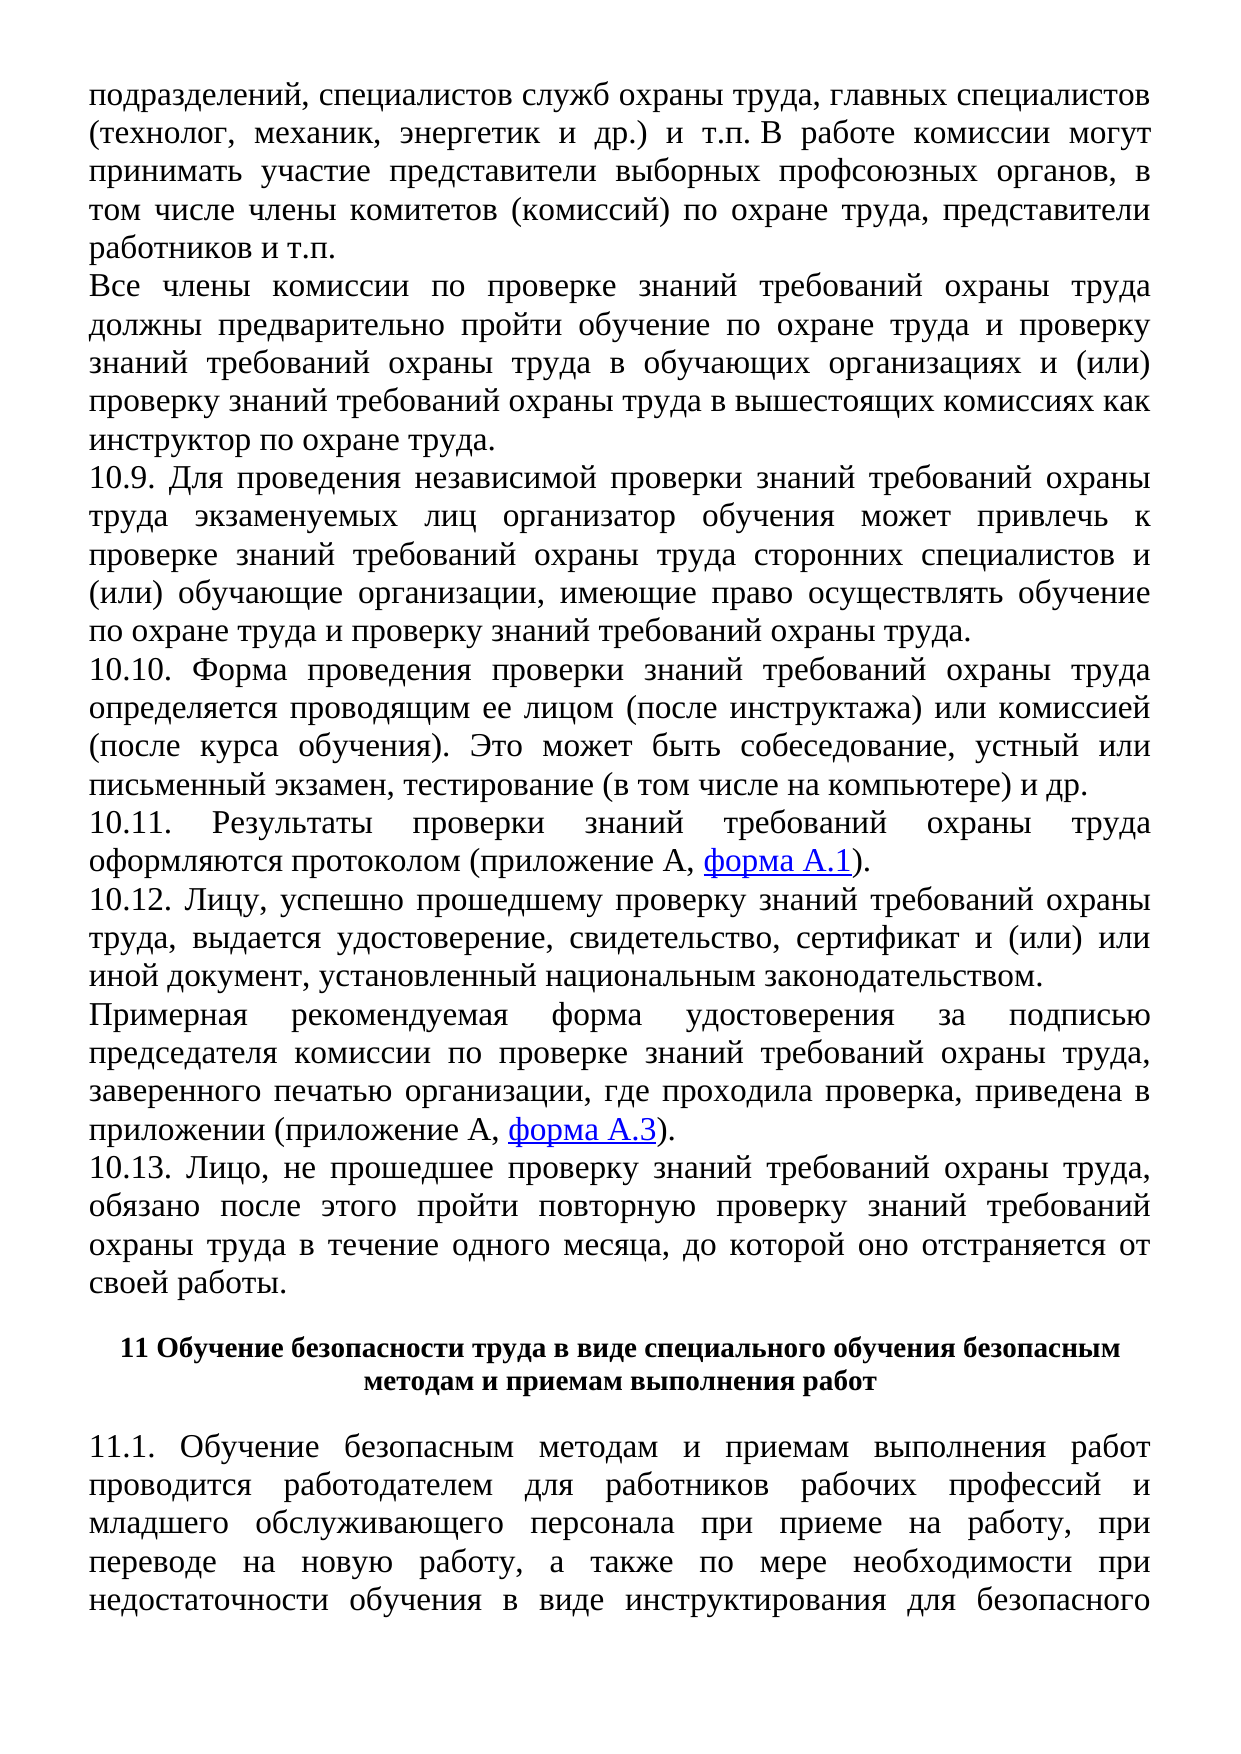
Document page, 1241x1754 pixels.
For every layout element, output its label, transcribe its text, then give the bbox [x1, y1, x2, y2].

text 10.11. Результаты проверки знаний требований охраны труда оформляются протоколом (приложение А, форма А.1). [89, 802, 1152, 879]
text Примерная рекомендуемая форма удостоверения за подписью председателя комиссии по проверке знаний требований охраны труда, заверенного печатью организации, где проходила проверка, приведена в приложении (приложение А, форма А.3). [89, 994, 1152, 1147]
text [89, 1426, 1152, 1618]
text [89, 74, 1152, 266]
text 10.12. Лицу, успешно прошедшему проверку знаний требований охраны труда, выдается удостоверение, свидетельство, сертификат и (или) или иной документ, установленный национальным законодательством. [89, 879, 1152, 994]
text 10.9. Для проведения независимой проверки знаний требований охраны труда экзаменуемых лиц организатор обучения может привлечь к проверке знаний требований охраны труда сторонних специалистов и (или) обучающие организации, имеющие право осуществлять обучение по охране труда и проверку знаний требований охраны труда. [89, 457, 1152, 649]
text Все члены комиссии по проверке знаний требований охраны труда должны предварительно пройти обучение по охране труда и проверку знаний требований охраны труда в обучающих организациях и (или) проверку знаний требований охраны труда в вышестоящих комиссиях как инструктор по охране труда. [89, 266, 1152, 457]
text 10.13. Лицо, не прошедшее проверку знаний требований охраны труда, обязано после этого пройти повторную проверку знаний требований охраны труда в течение одного месяца, до которой оно отстраняется от своей работы. [89, 1147, 1152, 1301]
text 11 Обучение безопасности труда в виде специального обучения безопасным методам и приемам выполнения работ [89, 1330, 1152, 1397]
text 10.10. Форма проведения проверки знаний требований охраны труда определяется проводящим ее лицом (после инструктажа) или комиссией (после курса обучения). Это может быть собеседование, устный или письменный экзамен, тестирование (в том числе на компьютере) и др. [89, 649, 1152, 802]
